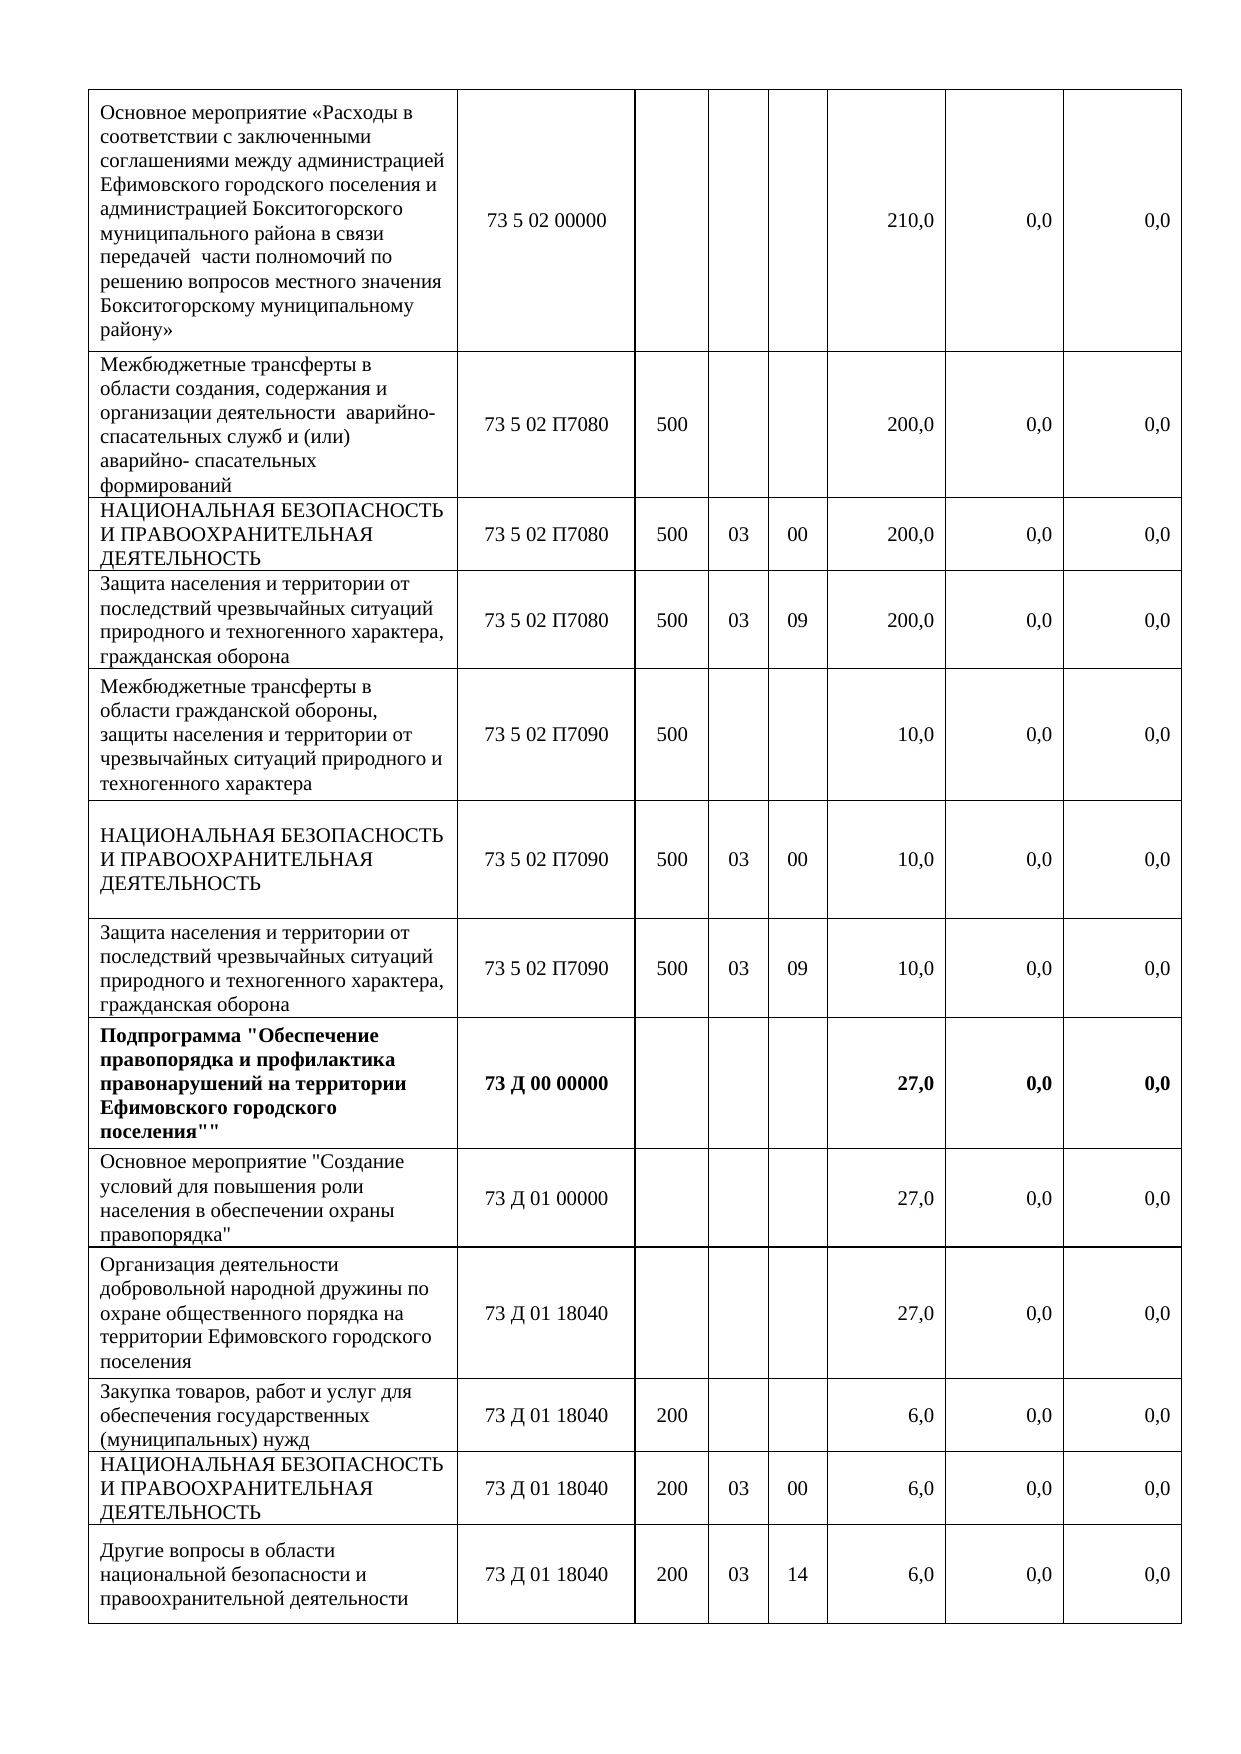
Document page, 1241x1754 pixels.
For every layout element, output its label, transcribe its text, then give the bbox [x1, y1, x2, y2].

table_cell 0,0 [1064, 801, 1181, 918]
table_cell 0,0 [946, 498, 1063, 570]
table_cell 0,0 [946, 919, 1063, 1017]
table_cell 0,0 [946, 1525, 1063, 1622]
table_cell Закупка товаров, работ и услуг для обеспечения государственных (муниципальных) нужд [89, 1379, 457, 1451]
table_cell 27,0 [828, 1248, 945, 1378]
table_cell 00 [769, 1452, 827, 1524]
table_cell 500 [636, 571, 708, 668]
table_cell 0,0 [946, 1018, 1063, 1148]
table_cell 0,0 [1064, 498, 1181, 570]
table_cell 0,0 [1064, 571, 1181, 668]
table_cell [709, 352, 768, 497]
table_cell 0,0 [946, 1452, 1063, 1524]
table_cell 6,0 [828, 1452, 945, 1524]
table_cell 210,0 [828, 90, 945, 351]
table_cell 09 [769, 919, 827, 1017]
table_cell 200 [636, 1379, 708, 1451]
table_cell 73 Д 00 00000 [458, 1018, 634, 1148]
table_cell 27,0 [828, 1149, 945, 1246]
table_cell [709, 669, 768, 799]
table_cell 0,0 [946, 1149, 1063, 1246]
table_cell 200,0 [828, 498, 945, 570]
table_cell 500 [636, 669, 708, 799]
table_cell [769, 90, 827, 351]
table_cell 6,0 [828, 1525, 945, 1622]
table_cell 73 5 02 П7090 [458, 919, 634, 1017]
table_cell 0,0 [1064, 1379, 1181, 1451]
table_cell 0,0 [946, 571, 1063, 668]
table_cell Межбюджетные трансферты в области создания, содержания и организации деятельности аварийно-спасательных служб и (или) аварийно- спасательных формирований [89, 352, 457, 497]
table_cell [769, 1379, 827, 1451]
table_cell 500 [636, 352, 708, 497]
table_cell 73 5 02 П7090 [458, 801, 634, 918]
table_cell [709, 1248, 768, 1378]
table_cell 0,0 [1064, 352, 1181, 497]
table_cell НАЦИОНАЛЬНАЯ БЕЗОПАСНОСТЬ И ПРАВООХРАНИТЕЛЬНАЯ ДЕЯТЕЛЬНОСТЬ [89, 498, 457, 570]
table_cell 0,0 [946, 1379, 1063, 1451]
table_cell [636, 1018, 708, 1148]
table_cell [709, 1018, 768, 1148]
table_cell 73 5 02 П7080 [458, 571, 634, 668]
table_cell [636, 90, 708, 351]
table_cell 500 [636, 801, 708, 918]
table_cell 0,0 [1064, 1149, 1181, 1246]
table_cell Другие вопросы в области национальной безопасности и правоохранительной деятельности [89, 1525, 457, 1622]
table_cell Основное мероприятие «Расходы в соответствии с заключенными соглашениями между администрацией Ефимовского городского поселения и администрацией Бокситогорского муниципального района в связи передачей части полномочий по решению вопросов местного значения Бокситогорскому муниципальному району» [89, 90, 457, 351]
table_cell 73 5 02 00000 [458, 90, 634, 351]
table_cell 200,0 [828, 352, 945, 497]
table_cell 73 Д 01 00000 [458, 1149, 634, 1246]
table_cell 0,0 [1064, 1452, 1181, 1524]
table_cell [89, 1452, 457, 1524]
table_cell 0,0 [1064, 919, 1181, 1017]
table_cell 27,0 [828, 1018, 945, 1148]
table_cell [769, 352, 827, 497]
table_cell [709, 1379, 768, 1451]
table_cell 6,0 [828, 1379, 945, 1451]
table_cell 0,0 [946, 90, 1063, 351]
table_cell 00 [769, 801, 827, 918]
table_cell 0,0 [1064, 1248, 1181, 1378]
table_cell 03 [709, 1525, 768, 1622]
table_cell Межбюджетные трансферты в области гражданской обороны, защиты населения и территории от чрезвычайных ситуаций природного и техногенного характера [89, 669, 457, 799]
table_cell 73 5 02 П7080 [458, 498, 634, 570]
table_cell 500 [636, 498, 708, 570]
table_cell [769, 1248, 827, 1378]
table_cell [709, 1149, 768, 1246]
table_cell 09 [769, 571, 827, 668]
table_cell [709, 90, 768, 351]
table_cell 500 [636, 919, 708, 1017]
table_cell Защита населения и территории от последствий чрезвычайных ситуаций природного и техногенного характера, гражданская оборона [89, 571, 457, 668]
table_cell 0,0 [946, 669, 1063, 799]
table_cell 73 Д 01 18040 [458, 1525, 634, 1622]
table_cell 200 [636, 1452, 708, 1524]
table_cell [636, 1149, 708, 1246]
table_cell 73 Д 01 18040 [458, 1248, 634, 1378]
table_cell 00 [769, 498, 827, 570]
table_cell 73 5 02 П7090 [458, 669, 634, 799]
table_cell Основное мероприятие "Создание условий для повышения роли населения в обеспечении охраны правопорядка" [89, 1149, 457, 1246]
table_cell 200 [636, 1525, 708, 1622]
table_cell 10,0 [828, 919, 945, 1017]
table_cell Организация деятельности добровольной народной дружины по охране общественного порядка на территории Ефимовского городского поселения [89, 1248, 457, 1378]
table_cell [769, 669, 827, 799]
table_cell 73 Д 01 18040 [458, 1379, 634, 1451]
table_cell 03 [709, 498, 768, 570]
table_cell 0,0 [1064, 90, 1181, 351]
table_cell 10,0 [828, 801, 945, 918]
table_cell 200,0 [828, 571, 945, 668]
table_cell 0,0 [1064, 1018, 1181, 1148]
table_cell 03 [709, 801, 768, 918]
table_cell 0,0 [1064, 1525, 1181, 1622]
table_cell [769, 1018, 827, 1148]
table_cell Защита населения и территории от последствий чрезвычайных ситуаций природного и техногенного характера, гражданская оборона [89, 919, 457, 1017]
table_cell НАЦИОНАЛЬНАЯ БЕЗОПАСНОСТЬ И ПРАВООХРАНИТЕЛЬНАЯ ДЕЯТЕЛЬНОСТЬ [89, 801, 457, 918]
table_cell 73 Д 01 18040 [458, 1452, 634, 1524]
table_cell 03 [709, 919, 768, 1017]
table_cell 03 [709, 571, 768, 668]
table_cell 03 [709, 1452, 768, 1524]
table_cell 10,0 [828, 669, 945, 799]
table_cell 0,0 [946, 801, 1063, 918]
table_cell 0,0 [1064, 669, 1181, 799]
table_cell [769, 1149, 827, 1246]
table_cell 14 [769, 1525, 827, 1622]
table_cell 73 5 02 П7080 [458, 352, 634, 497]
table_cell Подпрограмма "Обеспечение правопорядка и профилактика правонарушений на территории Ефимовского городского поселения"" [89, 1018, 457, 1148]
table_cell 0,0 [946, 352, 1063, 497]
table_cell [636, 1248, 708, 1378]
table_cell 0,0 [946, 1248, 1063, 1378]
